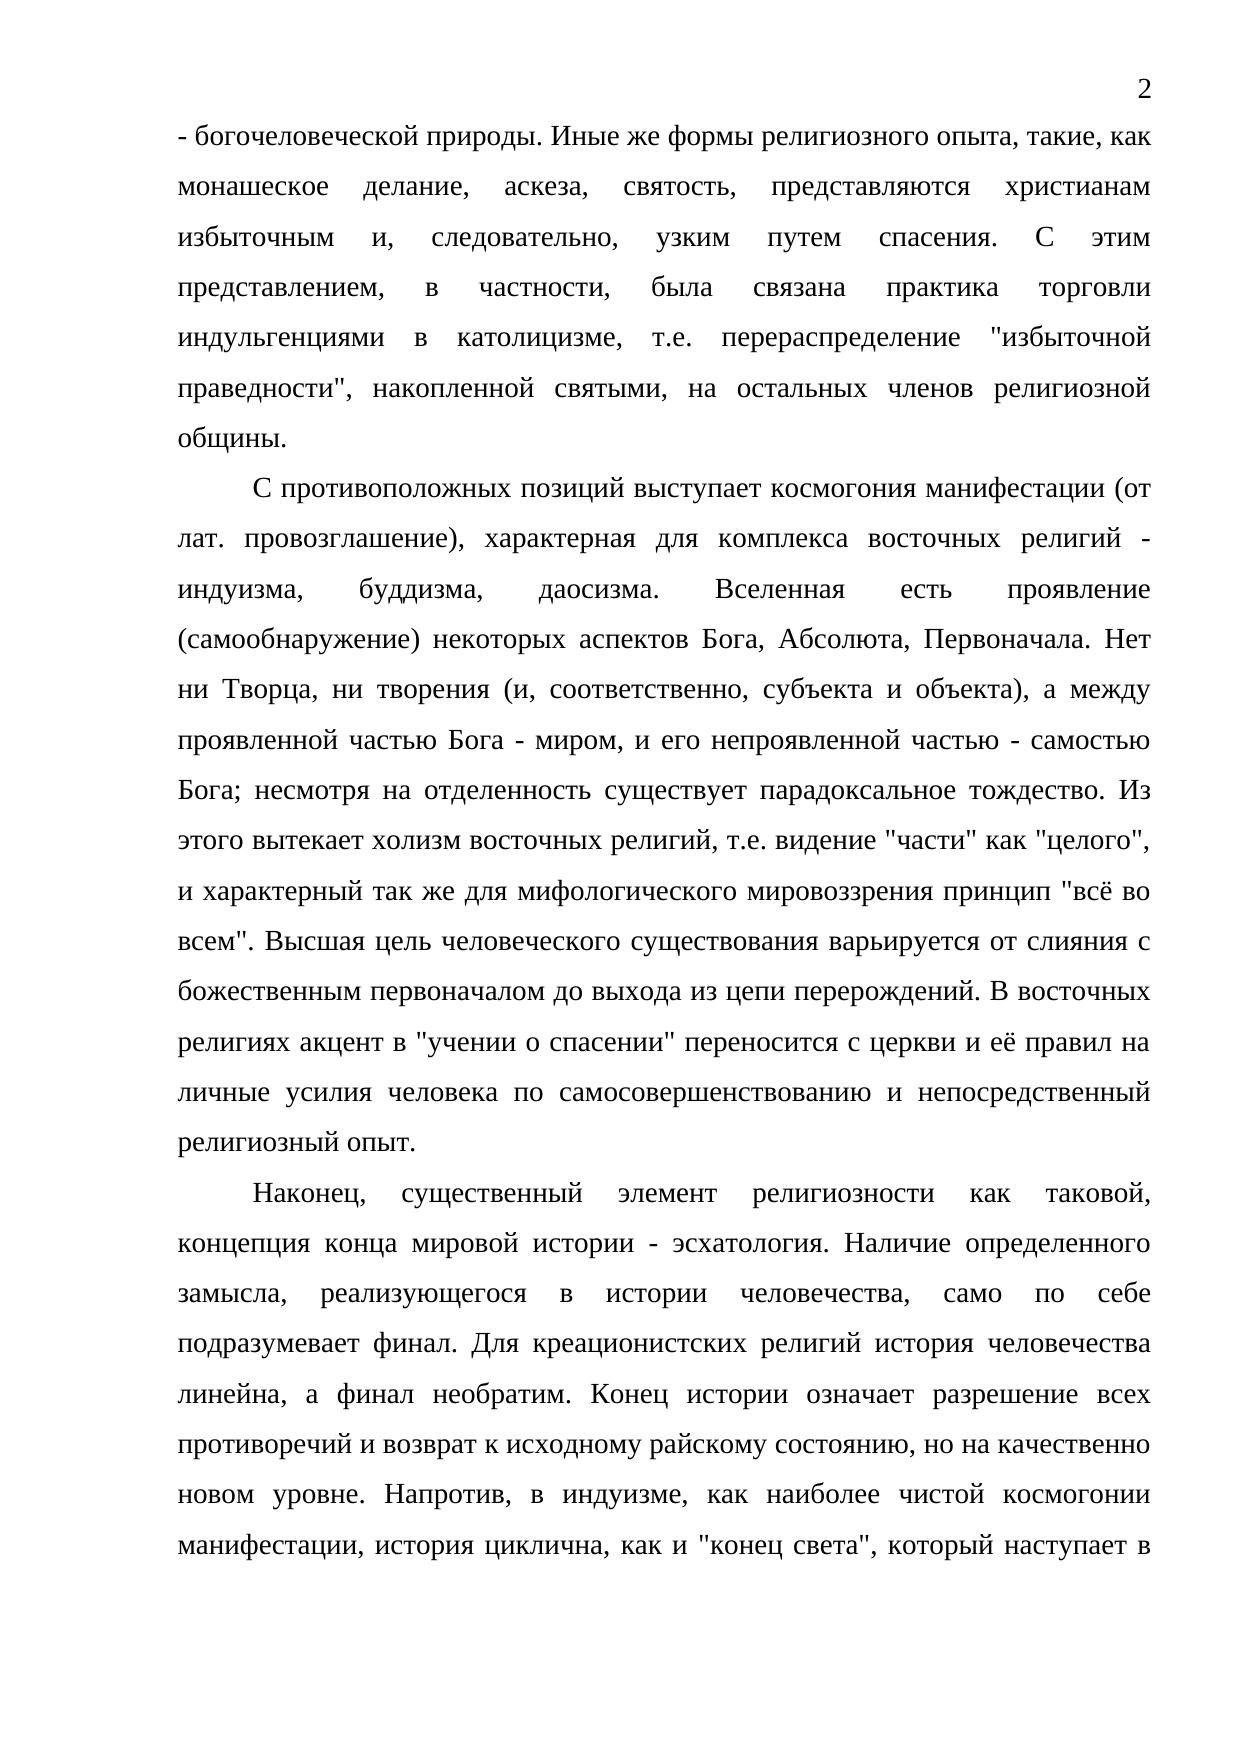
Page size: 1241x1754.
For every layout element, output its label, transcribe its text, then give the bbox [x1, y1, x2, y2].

text С противоположных позиций выступает космогония манифестации (от лат. провозглашение), характерная для комплекса восточных религий - индуизма, буддизма, даосизма. Вселенная есть проявление (самообнаружение) некоторых аспектов Бога, Абсолюта, Первоначала. Нет ни Творца, ни творения (и, соответственно, субъекта и объекта), а между проявленной частью Бога - миром, и его непроявленной частью - самостью Бога; несмотря на отделенность существует парадоксальное тождество. Из этого вытекает холизм восточных религий, т.е. видение "части" как "целого", и характерный так же для мифологического мировоззрения принцип "всё во всем". Высшая цель человеческого существования варьируется от слияния с божественным первоначалом до выхода из цепи перерождений. В восточных религиях акцент в "учении о спасении" переносится с церкви и её правил на личные усилия человека по самосовершенствованию и непосредственный религиозный опыт. [177, 470, 1152, 1158]
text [177, 118, 1152, 453]
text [177, 1175, 1152, 1560]
